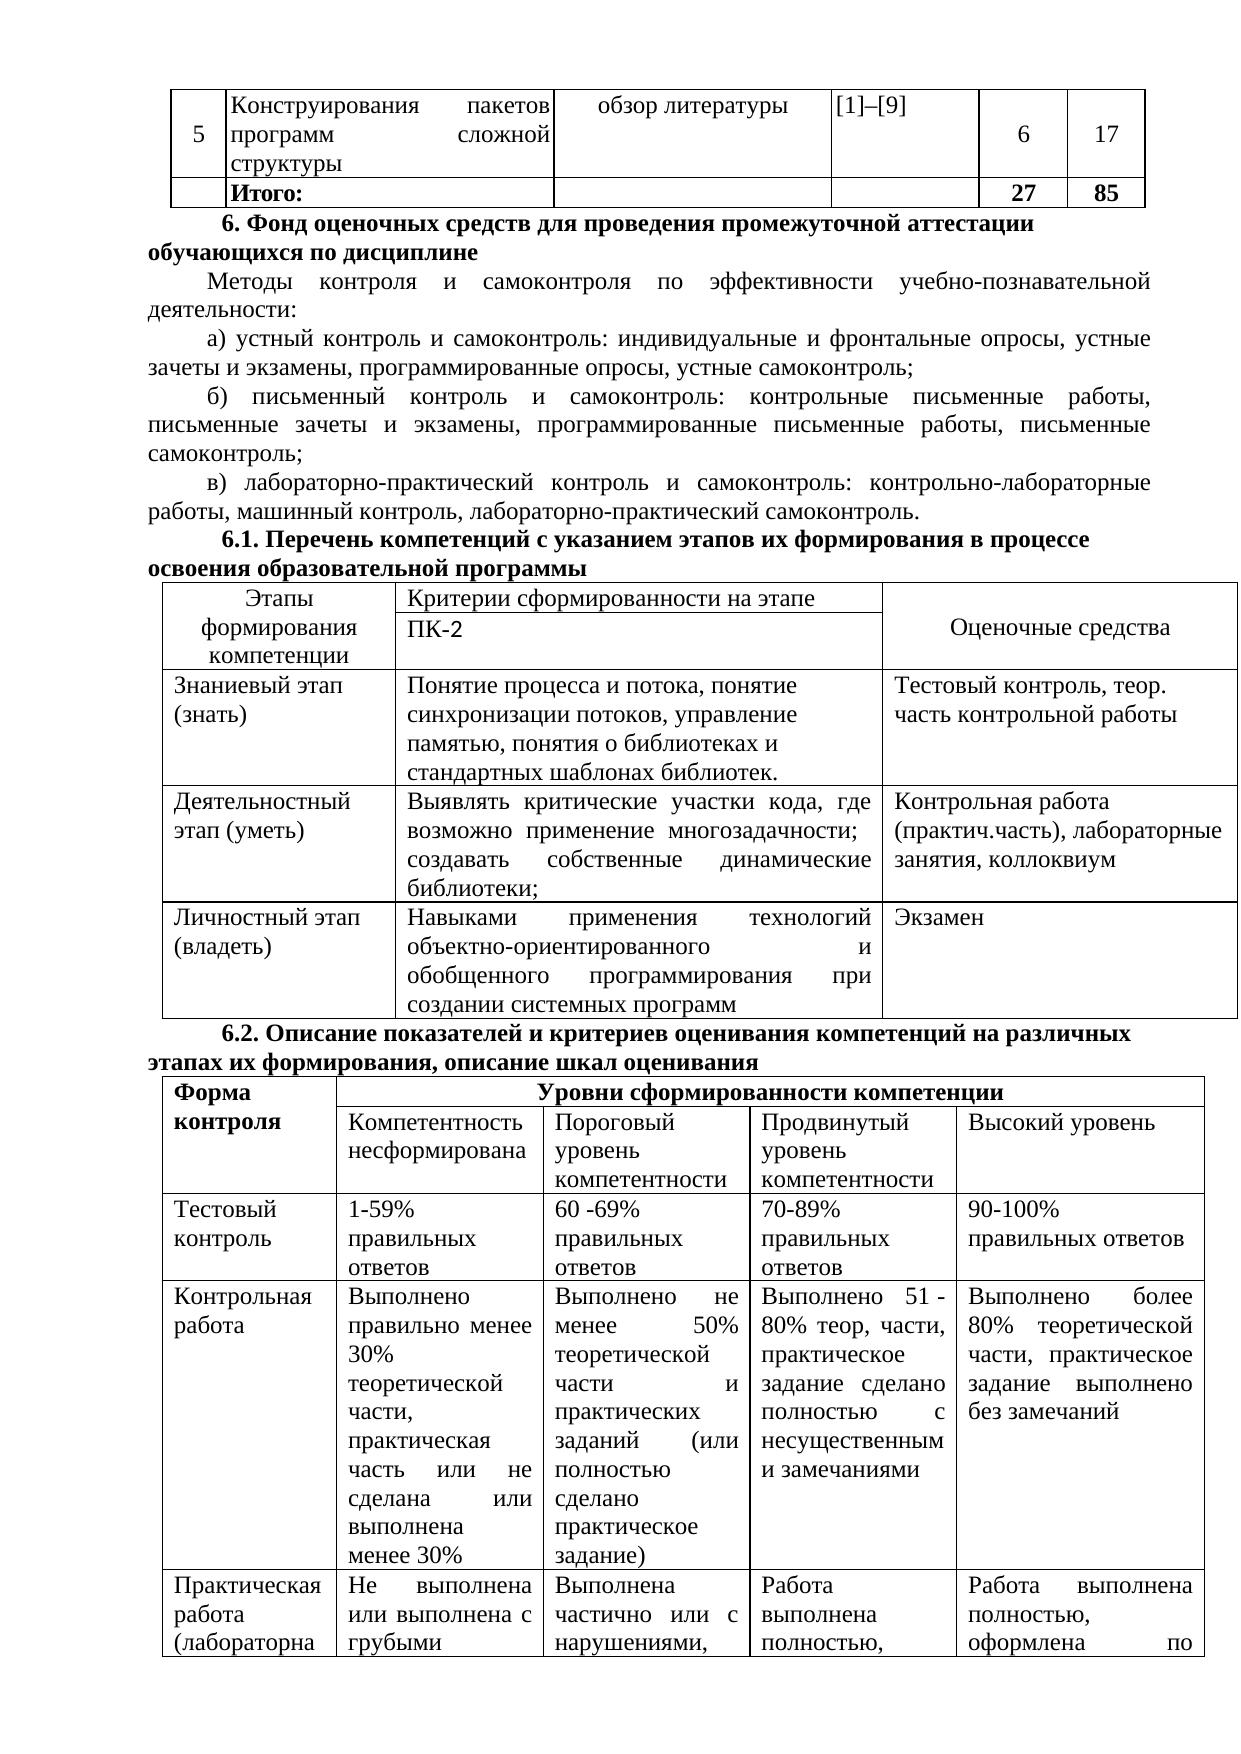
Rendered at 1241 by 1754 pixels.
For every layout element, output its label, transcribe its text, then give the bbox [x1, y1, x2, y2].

table_cell 90-100% правильных ответов [957, 1194, 1204, 1280]
table_cell Выполнено более 80% теоретической части, практическое задание выполнено без замечаний [957, 1281, 1204, 1569]
text 6.1. Перечень компетенций с указанием этапов их формирования в процессе освоения образовательной программы [148, 524, 1152, 582]
table_cell Навыками применения технологий объектно-ориентированного и обобщенного программирования при создании системных программ [396, 903, 882, 1017]
table_cell обзор литературы [555, 90, 831, 176]
table_cell [827, 178, 831, 207]
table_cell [751, 1570, 956, 1656]
table_cell [1]–[9] [832, 90, 978, 176]
table_cell Высокий уровень [957, 1107, 1204, 1193]
table_cell 5 [172, 90, 225, 176]
table_cell 60 -69% правильных ответов [544, 1194, 749, 1280]
table_cell 70-89% правильных ответов [751, 1194, 956, 1280]
table_header Форма контроля [163, 1077, 336, 1193]
text а) устный контроль и самоконтроль: индивидуальные и фронтальные опросы, устные зачеты и экзамены, программированные опросы, устные самоконтроль; [148, 323, 1152, 381]
table_header Этапы формирования компетенции [163, 583, 395, 669]
table_header Оценочные средства [883, 583, 1237, 669]
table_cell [337, 1570, 543, 1656]
text 6. Фонд оценочных средств для проведения промежуточной аттестации обучающихся по дисциплине [148, 208, 1152, 266]
table_cell Продвинутый уровень компетентности [751, 1107, 956, 1193]
table_cell Деятельностный этап (уметь) [163, 786, 395, 901]
table_cell 1-59% правильных ответов [337, 1194, 543, 1280]
table_cell Выполнено правильно менее 30% теоретической части, практическая часть или не сделана или выполнена менее 30% [337, 1281, 543, 1569]
table_cell Контрольная работа (практич.часть), лабораторные занятия, коллоквиум [883, 786, 1237, 901]
table_cell Выявлять критические участки кода, где возможно применение многозадачности; создавать собственные динамические библиотеки; [396, 786, 882, 901]
table_cell Контрольная работа [163, 1281, 336, 1569]
table_cell Личностный этап (владеть) [163, 903, 395, 1017]
table_header Критерии сформированности на этапе [396, 583, 882, 612]
table_cell [832, 178, 836, 207]
table_cell Понятие процесса и потока, понятие синхронизации потоков, управление памятью, понятия о библиотеках и стандартных шаблонах библиотек. [396, 670, 882, 785]
table_cell 6 [980, 90, 1067, 176]
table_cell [544, 1570, 749, 1656]
table_cell Пороговый уровень компетентности [544, 1107, 749, 1193]
table_cell Знаниевый этап (знать) [163, 670, 395, 785]
table_cell Выполнено не менее 50% теоретической части и практических заданий (или полностью сделано практическое задание) [544, 1281, 749, 1569]
table_cell Тестовый контроль, теор. часть контрольной работы [883, 670, 1237, 785]
text Методы контроля и самоконтроля по эффективности учебно-познавательной деятельности: [148, 266, 1152, 323]
table_header Уровни сформированности компетенции [337, 1077, 1204, 1106]
text б) письменный контроль и самоконтроль: контрольные письменные работы, письменные зачеты и экзамены, программированные письменные работы, письменные самоконтроль; [148, 381, 1152, 467]
table_cell ПК-2 [396, 613, 882, 669]
text 6.2. Описание показателей и критериев оценивания компетенций на различных этапах их формирования, описание шкал оценивания [148, 1018, 1152, 1076]
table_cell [957, 1570, 1204, 1656]
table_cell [227, 90, 553, 176]
table_cell Компетентность несформирована [337, 1107, 543, 1193]
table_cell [163, 1570, 336, 1656]
table_cell Выполнено 51 -80% теор, части, практическое задание сделано полностью с несущественными замечаниями [751, 1281, 956, 1569]
table_cell Экзамен [883, 903, 1237, 1017]
table_cell Тестовый контроль [163, 1194, 336, 1280]
table_cell 17 [1068, 90, 1144, 176]
text в) лабораторно-практический контроль и самоконтроль: контрольно-лабораторные работы, машинный контроль, лабораторно-практический самоконтроль. [148, 467, 1152, 524]
